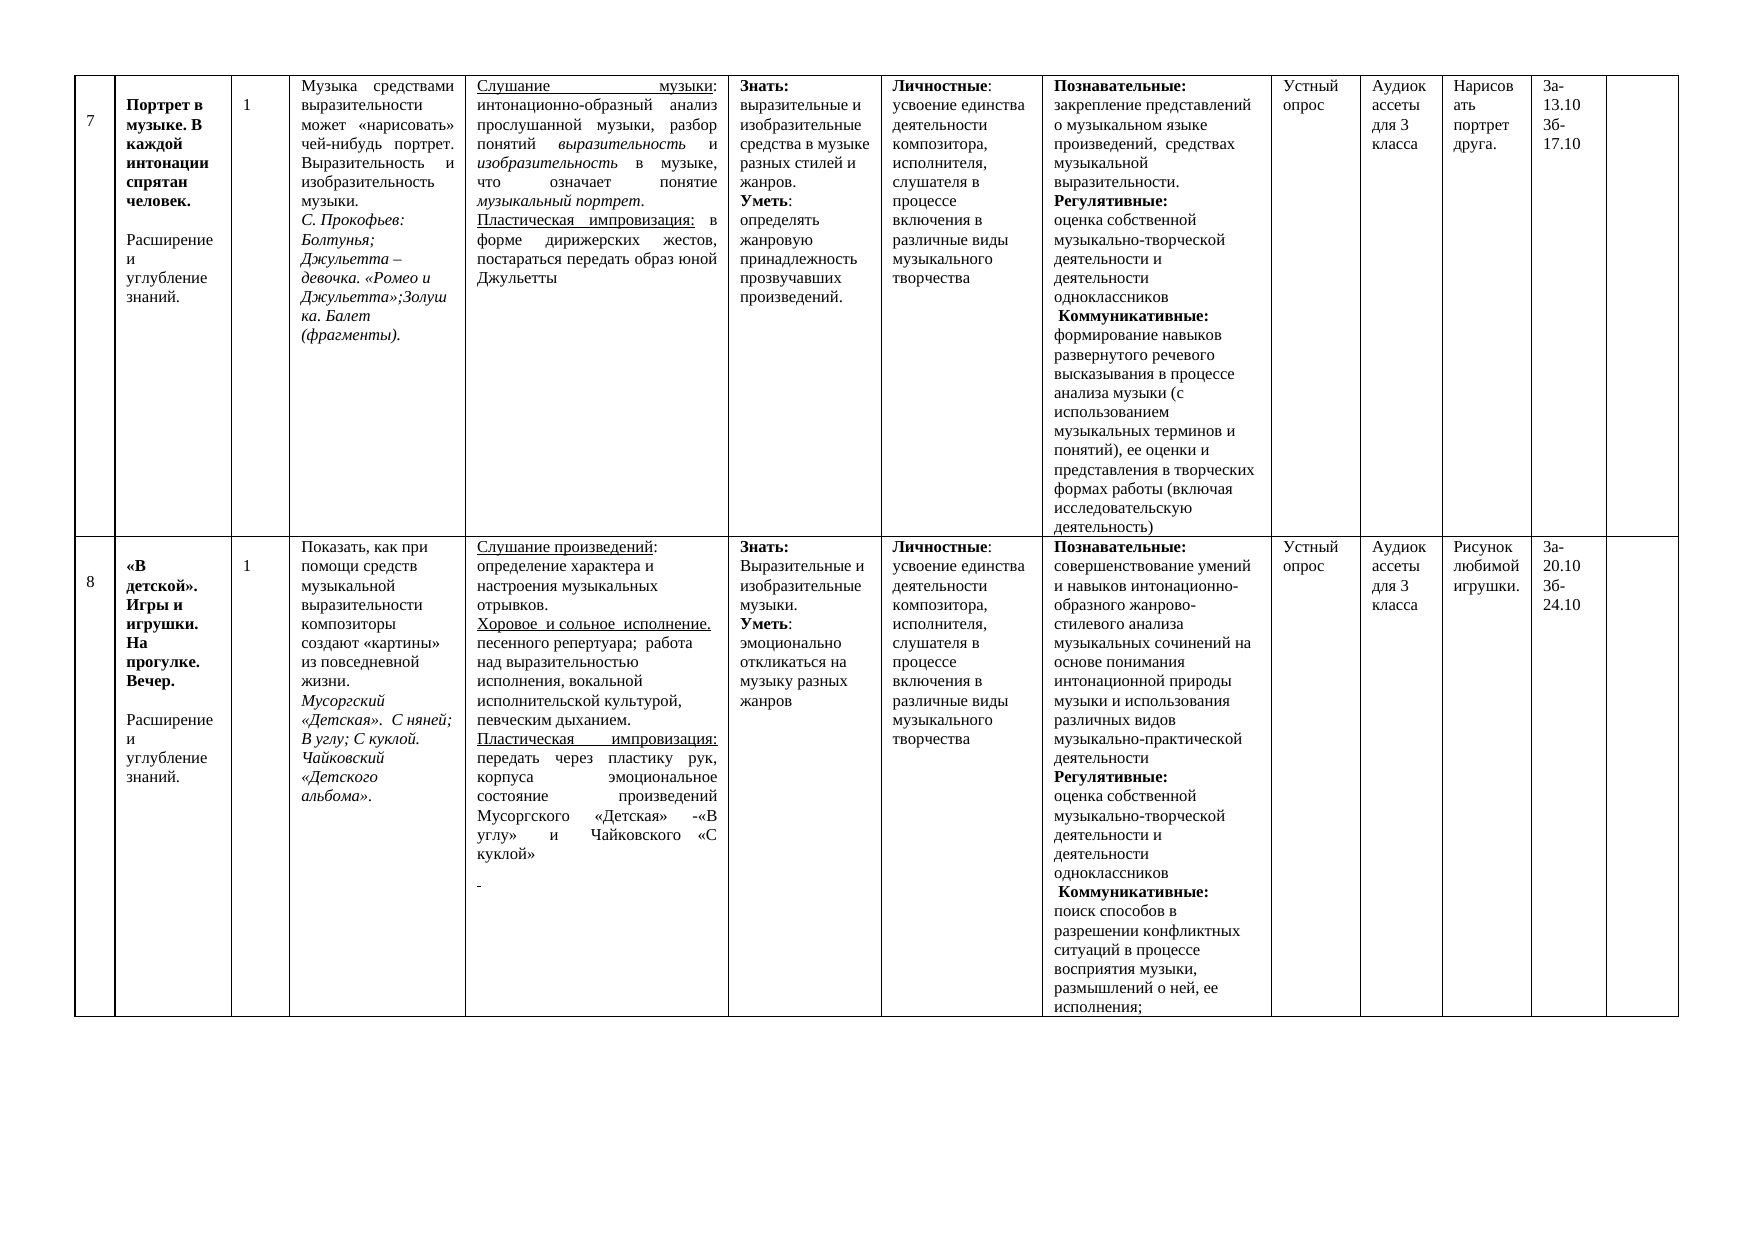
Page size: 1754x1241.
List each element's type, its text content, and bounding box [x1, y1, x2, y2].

table_cell Портрет в музыке. В каждой интонации спрятан человек. Расширение и углубление знаний. [116, 76, 231, 536]
table_cell 1 [232, 537, 289, 1016]
table_cell Познавательные: закрепление представлений о музыкальном языке произведений, средствах музыкальной выразительности. Регулятивные: оценка собственной музыкально-творческой деятельности и деятельности одноклассников Коммуникативные: формирование навыков развернутого речевого высказывания в процессе анализа музыки (с использованием музыкальных терминов и понятий), ее оценки и представления в творческих формах работы (включая исследовательскую деятельность) [1043, 76, 1271, 536]
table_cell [882, 76, 1042, 536]
table_cell Показать, как при помощи средств музыкальной выразительности композиторы создают «картины» из повседневной жизни. Мусоргский «Детская». С няней; В углу; С куклой. Чайковский «Детского альбома». [290, 537, 465, 1016]
table_cell Слушание музыки: интонационно-образный анализ прослушанной музыки, разбор понятий выразительность и изобразительность в музыке, что означает понятие музыкальный портрет. Пластическая импровизация: в форме дирижерских жестов, постараться передать образ юной Джульетты [466, 76, 728, 536]
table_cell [1361, 537, 1442, 1016]
table_cell Слушание произведений: определение характера и настроения музыкальных отрывков. Хоровое и сольное исполнение. песенного репертуара; работа над выразительностью исполнения, вокальной исполнительской культурой, певческим дыханием. Пластическая импровизация: передать через пластику рук, корпуса эмоциональное состояние произведений Мусоргского «Детская» -«В углу» и Чайковского «С куклой» [466, 537, 728, 1016]
table_cell 7 [76, 76, 114, 536]
table_cell Рисунок любимой игрушки. [1443, 537, 1531, 1016]
table_cell Знать: выразительные и изобразительные средства в музыке разных стилей и жанров. Уметь: определять жанровую принадлежность прозвучавших произведений. [729, 76, 881, 536]
table_cell Устный опрос [1272, 537, 1360, 1016]
table_cell «В детской». Игры и игрушки. На прогулке. Вечер. Расширение и углубление знаний. [116, 537, 231, 1016]
table_cell [1607, 537, 1678, 1016]
table_cell 3а-20.10 3б-24.10 [1532, 537, 1606, 1016]
table_cell 3а-13.10 3б-17.10 [1532, 76, 1606, 536]
table_cell 8 [76, 537, 114, 1016]
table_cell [729, 537, 881, 1016]
table_cell Познавательные: совершенствование умений и навыков интонационно-образного жанрово-стилевого анализа музыкальных сочинений на основе понимания интонационной природы музыки и использования различных видов музыкально-практической деятельности Регулятивные: оценка собственной музыкально-творческой деятельности и деятельности одноклассников Коммуникативные: поиск способов в разрешении конфликтных ситуаций в процессе восприятия музыки, размышлений о ней, ее исполнения; [1043, 537, 1271, 1016]
table_cell Музыка средствами выразительности может «нарисовать» чей-нибудь портрет. Выразительность и изобразительность музыки. С. Прокофьев: Болтунья; Джульетта – девочка. «Ромео и Джульетта»;Золушка. Балет (фрагменты). [290, 76, 465, 536]
table_cell Устный опрос [1272, 76, 1360, 536]
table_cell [1361, 76, 1442, 536]
table_cell 1 [232, 76, 289, 536]
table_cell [882, 537, 1042, 1016]
table_cell Нарисовать портрет друга. [1443, 76, 1531, 536]
table_cell [1607, 76, 1678, 536]
